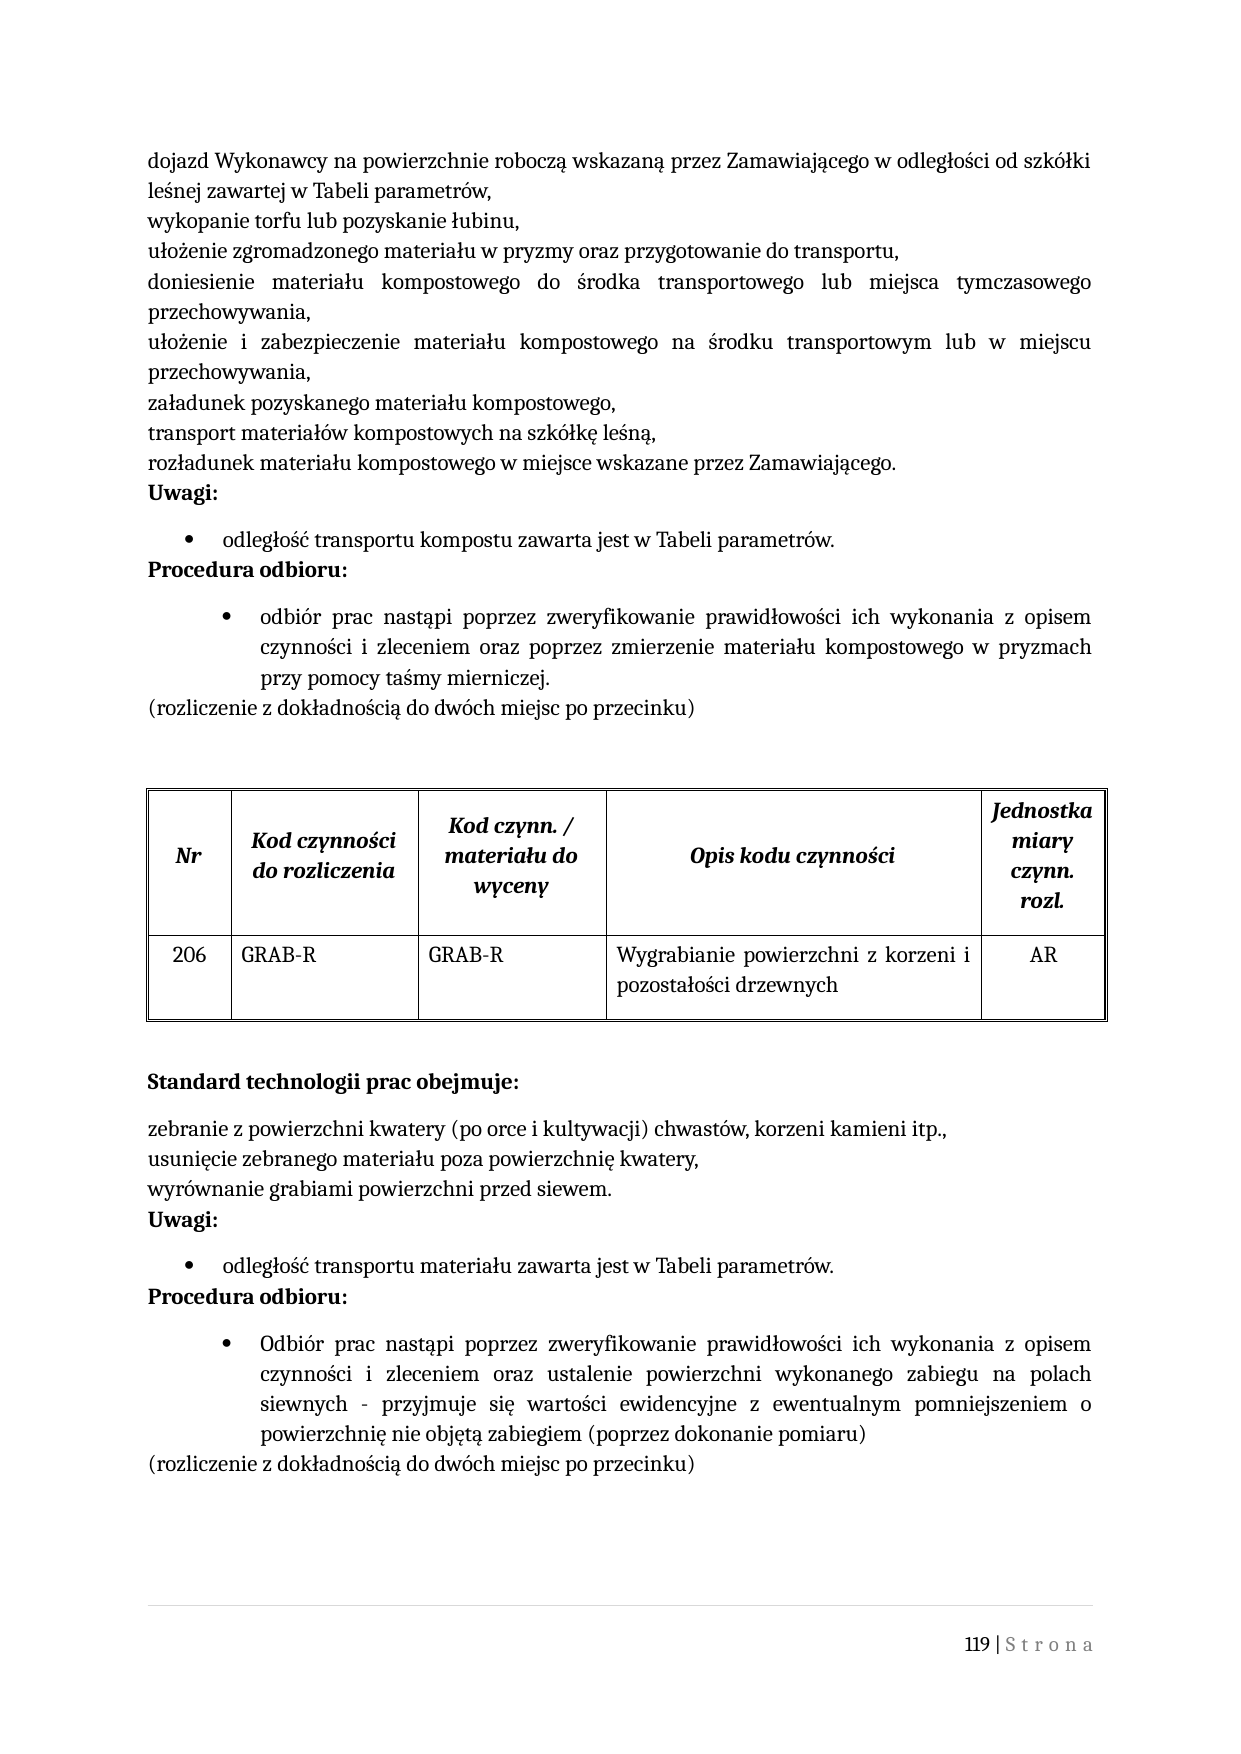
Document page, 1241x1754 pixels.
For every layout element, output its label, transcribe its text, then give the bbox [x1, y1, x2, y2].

text ułożenie zgromadzonego materiału w pryzmy oraz przygotowanie do transportu, [148, 238, 1093, 264]
text wyrównanie grabiami powierzchni przed siewem. [148, 1176, 1093, 1202]
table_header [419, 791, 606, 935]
text ułożenie i zabezpieczenie materiału kompostowego na środku transportowym lub w miejscu przechowywania, [148, 329, 1093, 385]
text załadunek pozyskanego materiału kompostowego, [148, 389, 1093, 416]
list odbiór prac nastąpi poprzez zweryfikowanie prawidłowości ich wykonania z opisem czynności i zleceniem oraz poprzez zmierzenie materiału kompostowego w pryzmach przy pomocy taśmy mierniczej. [223, 604, 1093, 691]
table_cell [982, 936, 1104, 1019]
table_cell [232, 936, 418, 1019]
text (rozliczenie z dokładnością do dwóch miejsc po przecinku) [148, 1451, 1093, 1477]
text rozładunek materiału kompostowego w miejsce wskazane przez Zamawiającego. [148, 450, 1093, 476]
text transport materiałów kompostowych na szkółkę leśną, [148, 419, 1093, 446]
text Uwagi: [148, 1206, 1093, 1233]
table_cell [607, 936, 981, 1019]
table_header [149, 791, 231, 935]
text zebranie z powierzchni kwatery (po orce i kultywacji) chwastów, korzeni kamieni itp., [148, 1116, 1093, 1142]
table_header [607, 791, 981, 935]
text (rozliczenie z dokładnością do dwóch miejsc po przecinku) [148, 694, 1093, 721]
text Procedura odbioru: [148, 557, 1093, 583]
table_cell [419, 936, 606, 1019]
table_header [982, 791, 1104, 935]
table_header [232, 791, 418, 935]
text doniesienie materiału kompostowego do środka transportowego lub miejsca tymczasowego przechowywania, [148, 268, 1093, 325]
text Standard technologii prac obejmuje: [148, 1069, 1093, 1095]
text Uwagi: [148, 480, 1093, 506]
text dojazd Wykonawcy na powierzchnie roboczą wskazaną przez Zamawiającego w odległości od szkółki leśnej zawartej w Tabeli parametrów, [148, 148, 1093, 204]
text wykopanie torfu lub pozyskanie łubinu, [148, 208, 1093, 234]
list Odbiór prac nastąpi poprzez zweryfikowanie prawidłowości ich wykonania z opisem czynności i zleceniem oraz ustalenie powierzchni wykonanego zabiegu na polach siewnych - przyjmuje się wartości ewidencyjne z ewentualnym pomniejszeniem o powierzchnię nie objętą zabiegiem (poprzez dokonanie pomiaru) [223, 1330, 1093, 1447]
text usunięcie zebranego materiału poza powierzchnię kwatery, [148, 1146, 1093, 1172]
list odległość transportu materiału zawarta jest w Tabeli parametrów. [185, 1253, 1093, 1279]
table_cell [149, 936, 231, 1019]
list odległość transportu kompostu zawarta jest w Tabeli parametrów. [185, 527, 1093, 553]
text Procedura odbioru: [148, 1283, 1093, 1310]
